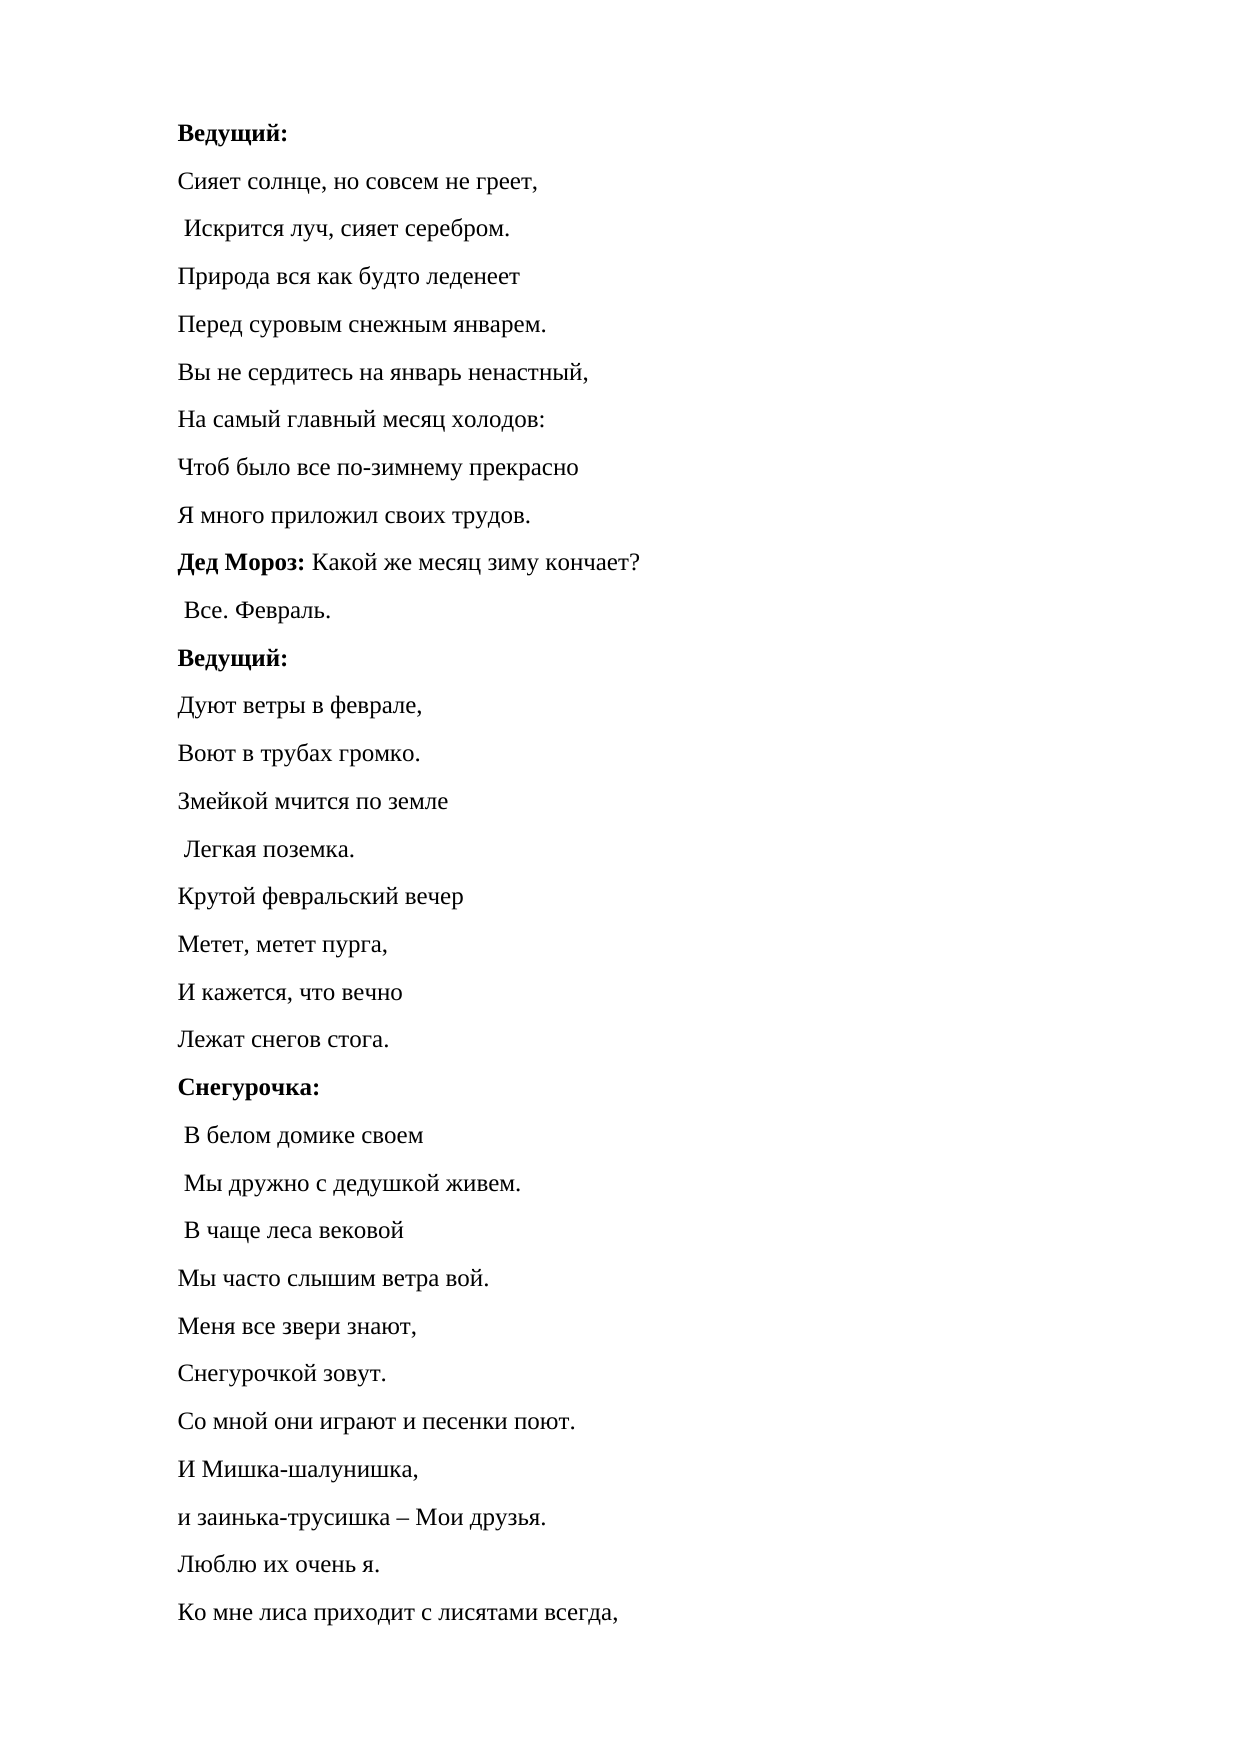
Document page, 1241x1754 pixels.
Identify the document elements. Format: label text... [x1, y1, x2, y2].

text На самый главный месяц холодов: [177, 404, 1152, 433]
text Ведущий: [177, 643, 1152, 672]
text Чтоб было все по-зимнему прекрасно [177, 452, 1152, 481]
text И Мишка-шалунишка, [177, 1454, 1152, 1483]
text Мы дружно с дедушкой живем. [177, 1168, 1152, 1196]
text Змейкой мчится по земле [177, 786, 1152, 815]
text Ведущий: [177, 118, 1152, 147]
text Меня все звери знают, [177, 1311, 1152, 1339]
text Крутой февральский вечер [177, 881, 1152, 910]
text В чаще леса вековой [177, 1215, 1152, 1244]
text Искрится луч, сияет серебром. [177, 213, 1152, 242]
text Метет, метет пурга, [177, 929, 1152, 958]
text Снегурочкой зовут. [177, 1358, 1152, 1387]
text Перед суровым снежным январем. [177, 309, 1152, 338]
text Снегурочка: [177, 1072, 1152, 1101]
text Ко мне лиса приходит с лисятами всегда, [177, 1597, 1152, 1626]
text Лежат снегов стога. [177, 1024, 1152, 1053]
text Все. Февраль. [177, 595, 1152, 624]
text и заинька-трусишка – Мои друзья. [177, 1502, 1152, 1530]
text Воют в трубах громко. [177, 738, 1152, 767]
text Легкая поземка. [177, 834, 1152, 862]
text Вы не сердитесь на январь ненастный, [177, 357, 1152, 385]
text В белом домике своем [177, 1120, 1152, 1149]
text Дед Мороз: Какой же месяц зиму кончает? [177, 547, 1152, 576]
text Я много приложил своих трудов. [177, 500, 1152, 528]
text Со мной они играют и песенки поют. [177, 1406, 1152, 1435]
text Люблю их очень я. [177, 1549, 1152, 1578]
text Дуют ветры в феврале, [177, 691, 1152, 719]
text Сияет солнце, но совсем не греет, [177, 166, 1152, 194]
text И кажется, что вечно [177, 977, 1152, 1006]
text Природа вся как будто леденеет [177, 261, 1152, 290]
text Мы часто слышим ветра вой. [177, 1263, 1152, 1292]
